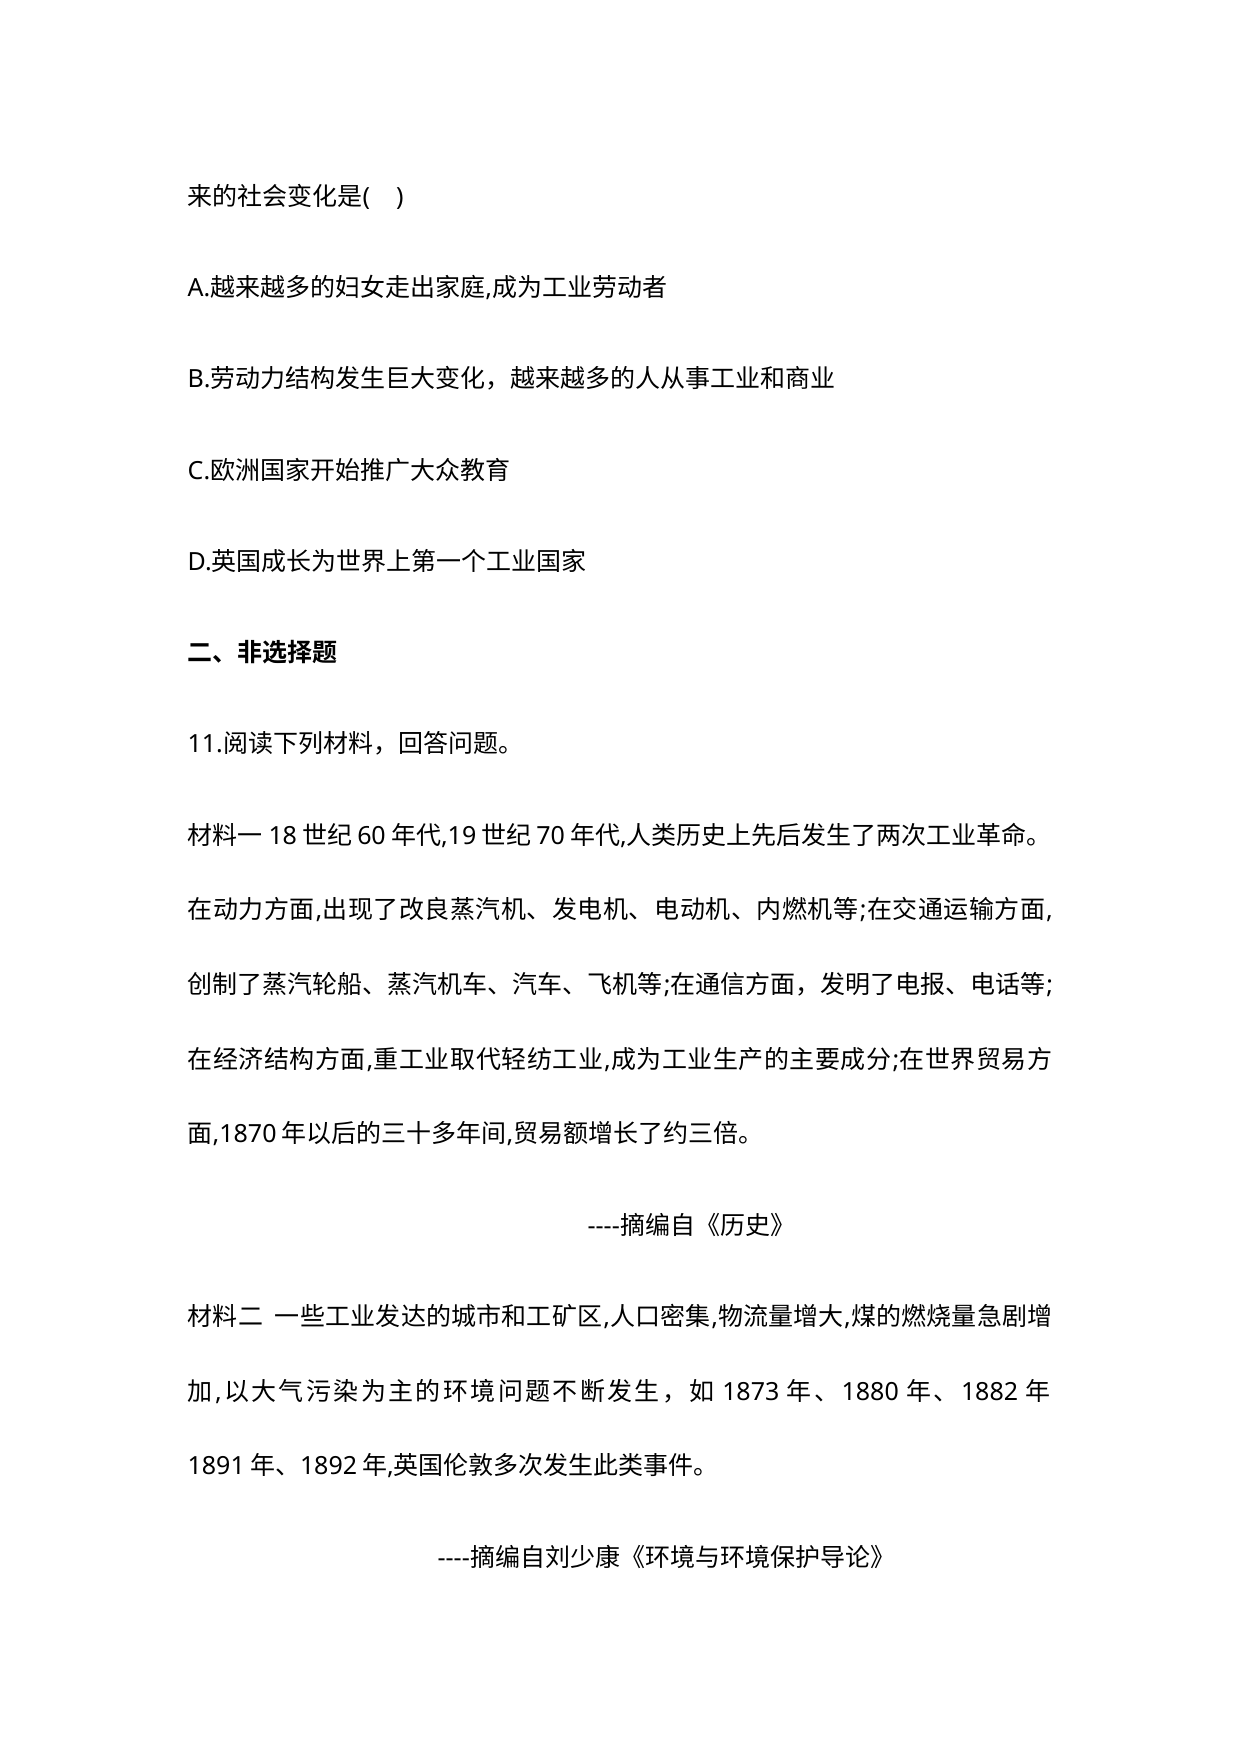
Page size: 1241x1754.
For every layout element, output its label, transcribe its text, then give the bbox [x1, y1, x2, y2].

text ----摘编自刘少康《环境与环境保护导论》 [187, 1523, 1053, 1588]
text 材料一 18世纪60年代,19世纪70年代,人类历史上先后发生了两次工业革命。在动力方面,出现了改良蒸汽机、发电机、电动机、内燃机等;在交通运输方面,创制了蒸汽轮船、蒸汽机车、汽车、飞机等;在通信方面，发明了电报、电话等;在经济结构方面,重工业取代轻纺工业,成为工业生产的主要成分;在世界贸易方面,1870年以后的三十多年间,贸易额增长了约三倍。 [187, 801, 1053, 1164]
text B.劳动力结构发生巨大变化，越来越多的人从事工业和商业 [187, 344, 1053, 409]
text ----摘编自《历史》 [187, 1191, 1053, 1256]
text D.英国成长为世界上第一个工业国家 [187, 527, 1053, 592]
text A.越来越多的妇女走出家庭,成为工业劳动者 [187, 253, 1053, 318]
text 二、非选择题 [187, 618, 1053, 683]
text 材料二 一些工业发达的城市和工矿区,人口密集,物流量增大,煤的燃烧量急剧增加,以大气污染为主的环境问题不断发生，如1873年、1880年、1882年、1891年、1892年,英国伦敦多次发生此类事件。 [187, 1282, 1053, 1496]
text C.欧洲国家开始推广大众教育 [187, 436, 1053, 501]
text 11.阅读下列材料，回答问题。 [187, 709, 1053, 774]
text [187, 162, 1053, 227]
